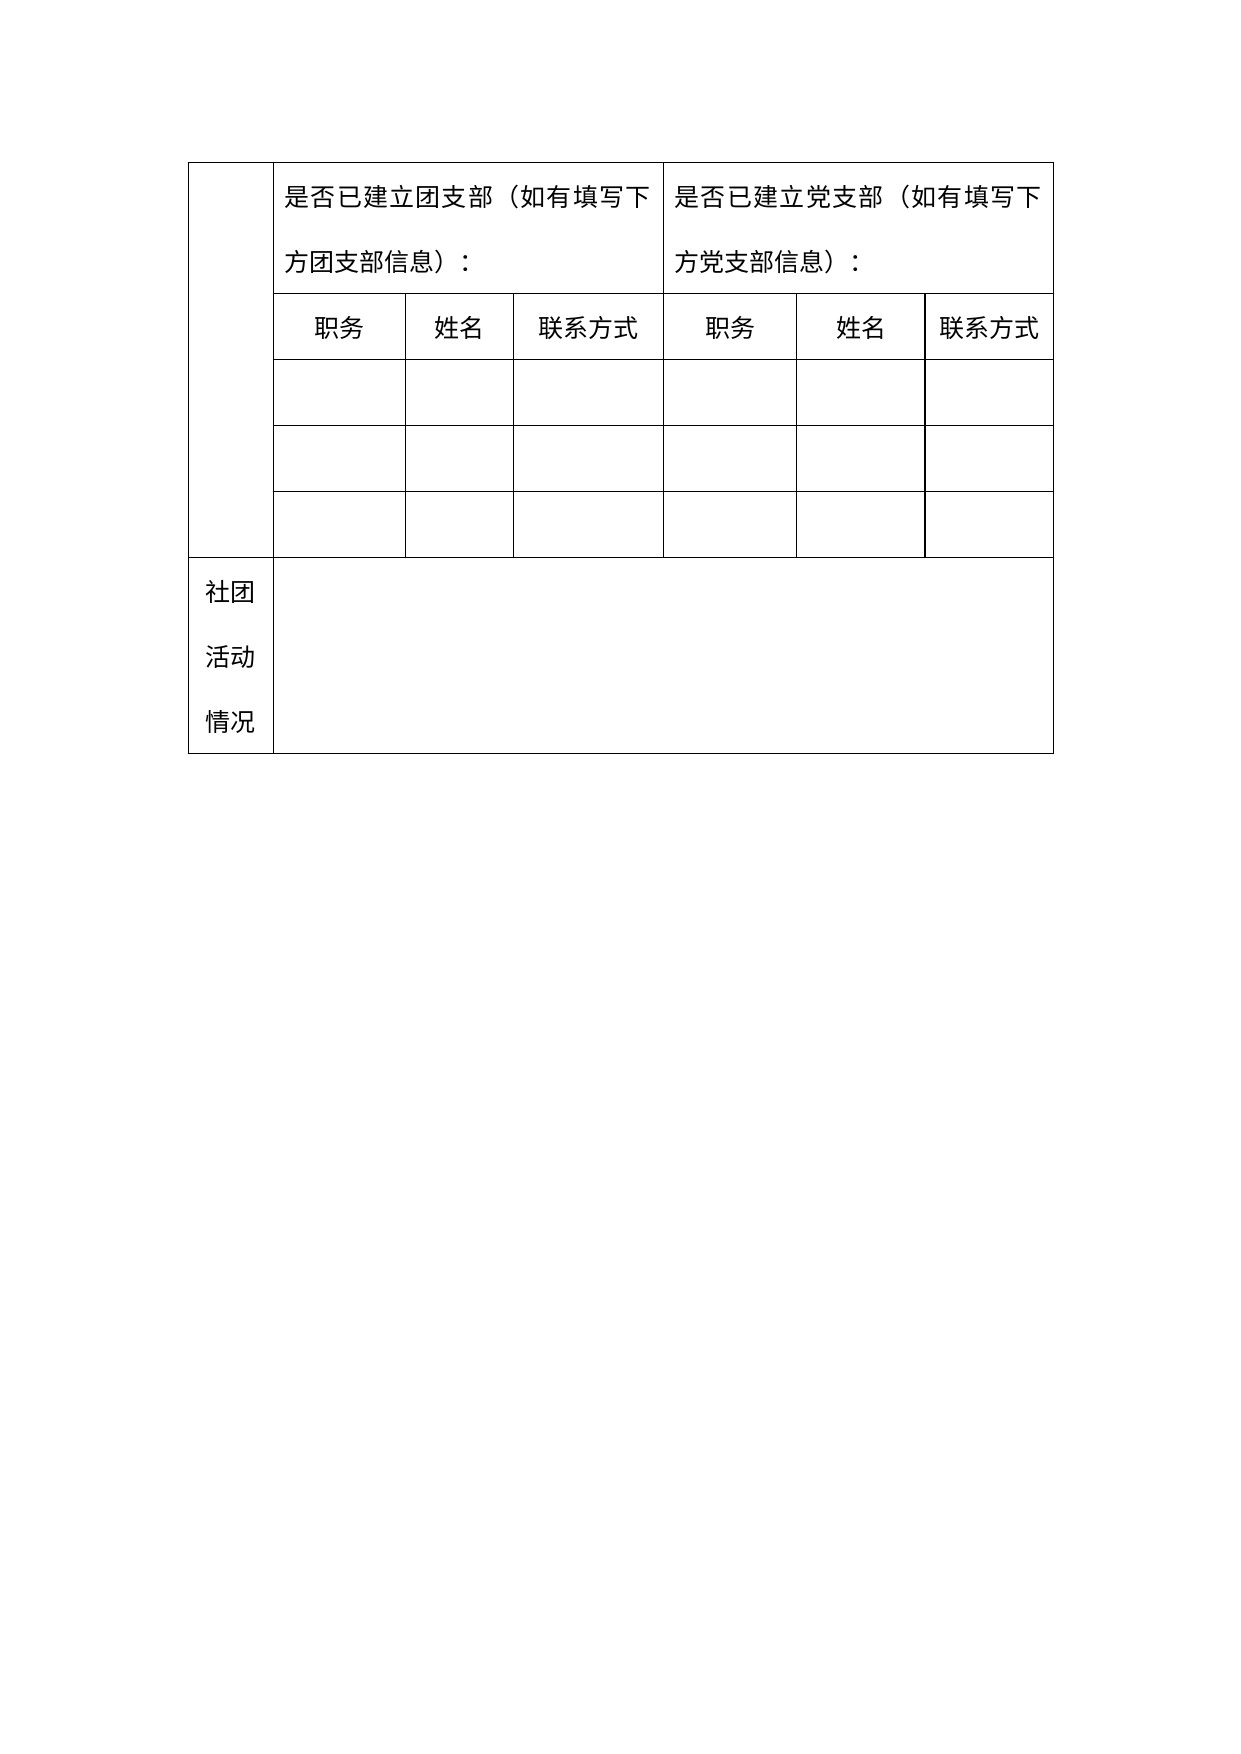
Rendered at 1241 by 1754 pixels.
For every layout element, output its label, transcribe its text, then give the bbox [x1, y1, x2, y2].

table_cell [274, 360, 405, 425]
table_cell 联系方式 [926, 294, 1053, 359]
table_cell [514, 492, 663, 557]
table_cell 联系方式 [514, 294, 663, 359]
table_cell [926, 360, 1053, 425]
table_cell [926, 426, 1053, 491]
table_cell 社团活动情况 [189, 558, 273, 753]
table_cell [406, 360, 513, 425]
table_cell 姓名 [797, 294, 924, 359]
table_cell 姓名 [406, 294, 513, 359]
table_cell [926, 492, 1053, 557]
table_cell [797, 426, 924, 491]
table_cell [406, 426, 513, 491]
table_cell [797, 360, 924, 425]
table_cell 职务 [664, 294, 796, 359]
table_cell [664, 492, 796, 557]
table_cell [274, 558, 1053, 753]
table_cell [797, 492, 924, 557]
table_cell [664, 426, 796, 491]
table_cell [514, 360, 663, 425]
table_cell 是否已建立团支部（如有填写下方团支部信息）： [274, 163, 663, 293]
table_cell [514, 426, 663, 491]
table_cell [664, 360, 796, 425]
table_cell [274, 492, 405, 557]
table_cell 是否已建立党支部（如有填写下方党支部信息）： [664, 163, 1053, 293]
table_cell [274, 426, 405, 491]
table_cell 职务 [274, 294, 405, 359]
table_cell [406, 492, 513, 557]
